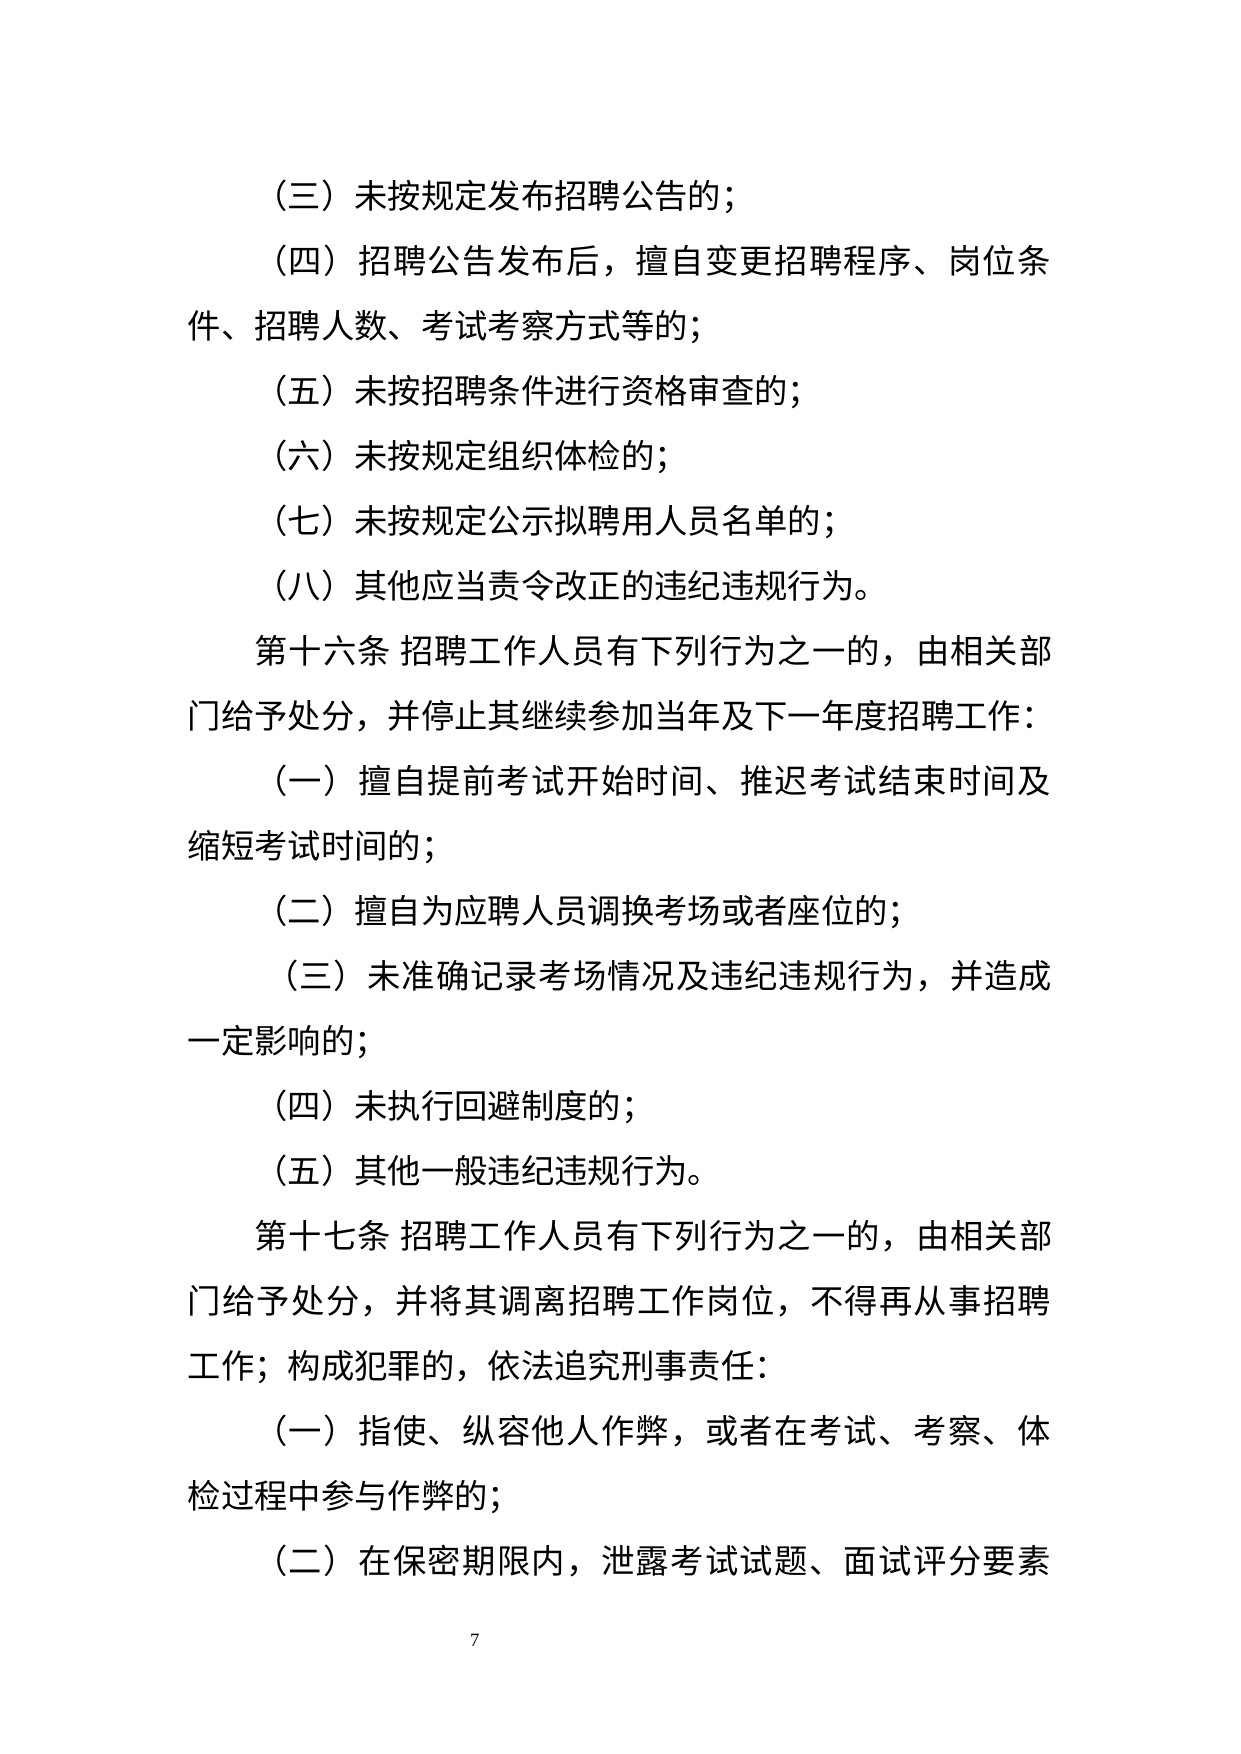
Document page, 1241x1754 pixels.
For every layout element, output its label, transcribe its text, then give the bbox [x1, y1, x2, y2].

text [187, 1527, 1053, 1592]
text （三）未按规定发布招聘公告的； [187, 162, 1053, 227]
text （八）其他应当责令改正的违纪违规行为。 [187, 552, 1053, 617]
text （一）擅自提前考试开始时间、推迟考试结束时间及缩短考试时间的； [187, 747, 1053, 877]
text （七）未按规定公示拟聘用人员名单的； [187, 487, 1053, 552]
text （五）未按招聘条件进行资格审查的； [187, 357, 1053, 422]
text （一）指使、纵容他人作弊，或者在考试、考察、体检过程中参与作弊的； [187, 1397, 1053, 1527]
text （五）其他一般违纪违规行为。 [187, 1137, 1053, 1202]
text 第十六条 招聘工作人员有下列行为之一的，由相关部门给予处分，并停止其继续参加当年及下一年度招聘工作： [187, 617, 1053, 747]
text （四）招聘公告发布后，擅自变更招聘程序、岗位条件、招聘人数、考试考察方式等的； [187, 227, 1053, 357]
text 第十七条 招聘工作人员有下列行为之一的，由相关部门给予处分，并将其调离招聘工作岗位，不得再从事招聘工作；构成犯罪的，依法追究刑事责任： [187, 1202, 1053, 1397]
text （三）未准确记录考场情况及违纪违规行为，并造成一定影响的； [187, 942, 1053, 1072]
text （六）未按规定组织体检的； [187, 422, 1053, 487]
text （二）擅自为应聘人员调换考场或者座位的； [187, 877, 1053, 942]
text （四）未执行回避制度的； [187, 1072, 1053, 1137]
